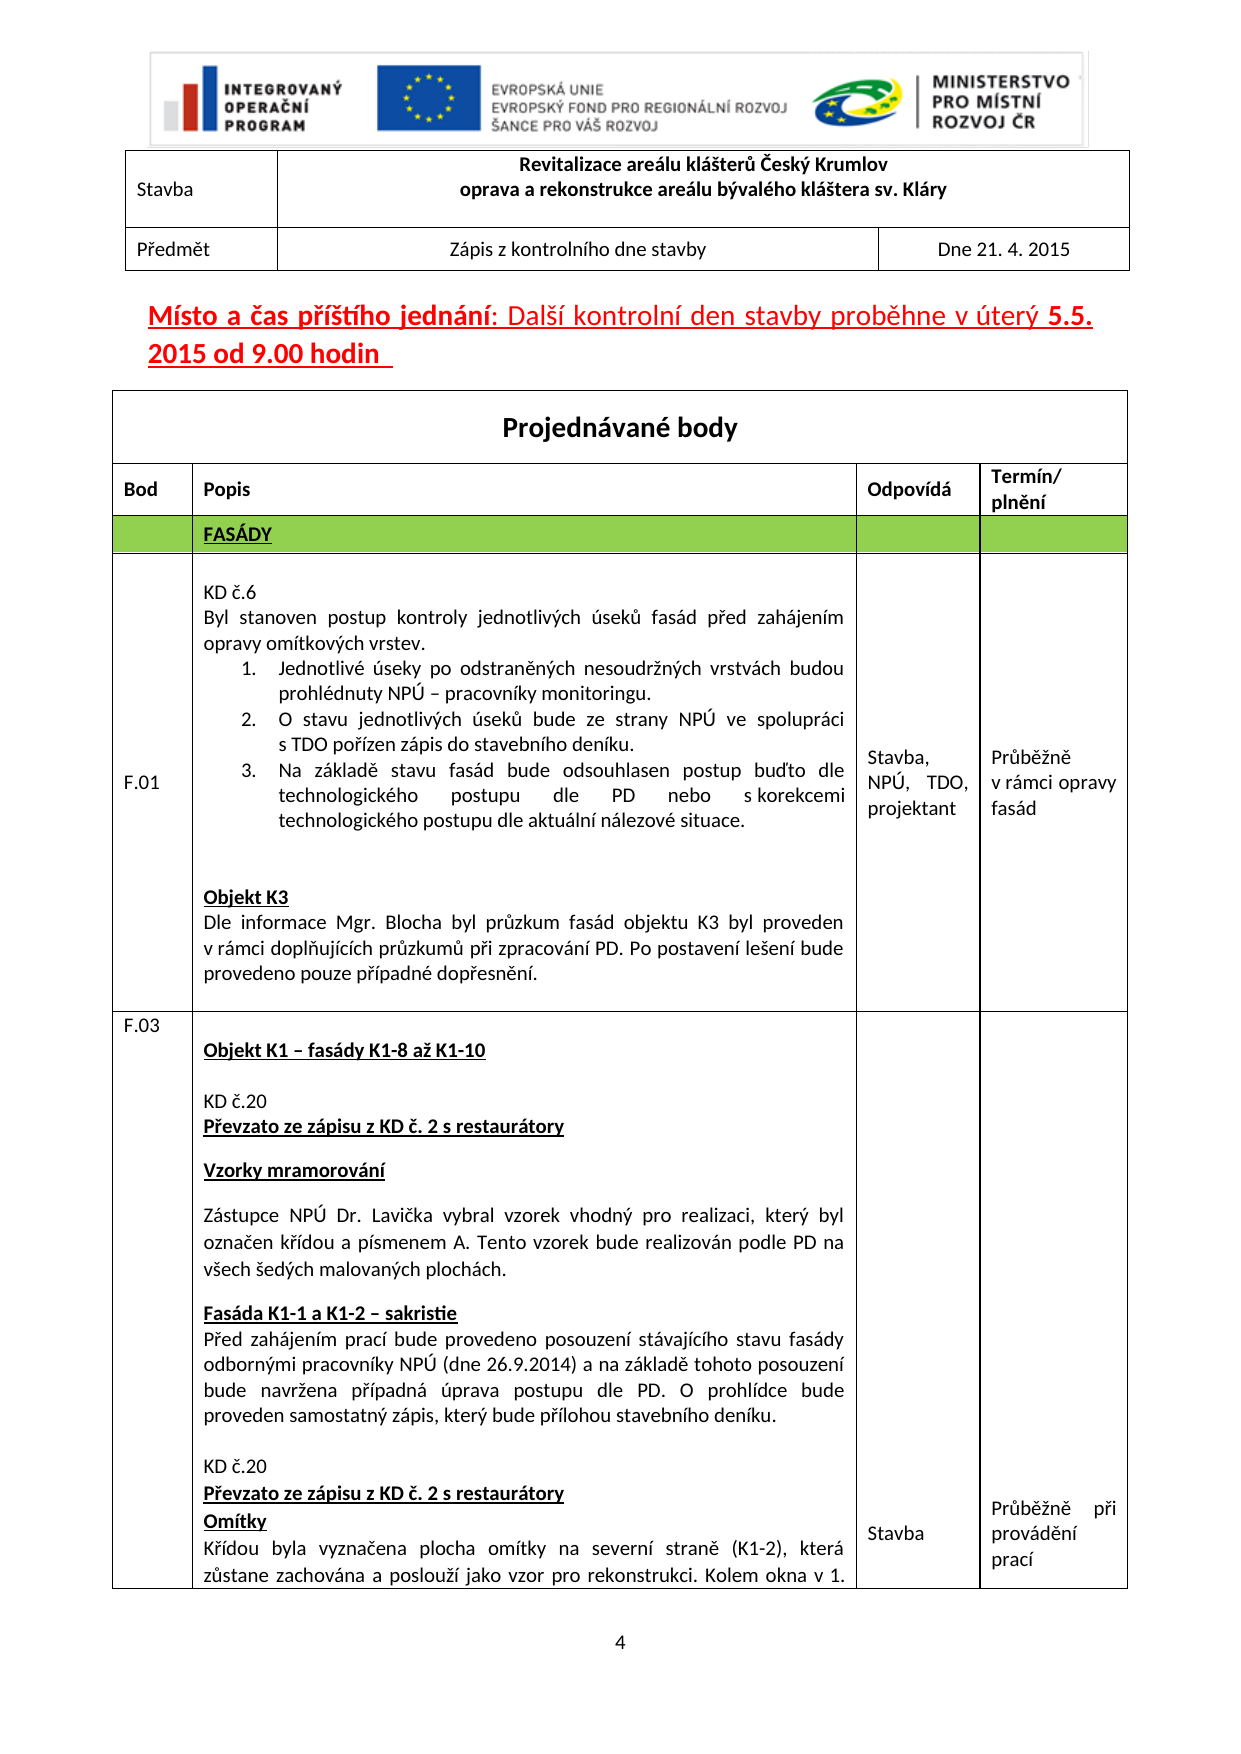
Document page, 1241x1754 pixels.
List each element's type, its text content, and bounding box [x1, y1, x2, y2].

table_cell KD č.6 Byl stanoven postup kontroly jednotlivých úseků fasád před zahájením opravy omítkových vrstev. Jednotlivé úseky po odstraněných nesoudržných vrstvách budou prohlédnuty NPÚ – pracovníky monitoringu. O stavu jednotlivých úseků bude ze strany NPÚ ve spolupráci s TDO pořízen zápis do stavebního deníku. Na základě stavu fasád bude odsouhlasen postup buďto dle technologického postupu dle PD nebo s korekcemi technologického postupu dle aktuální nálezové situace. Objekt K3 Dle informace Mgr. Blocha byl průzkum fasád objektu K3 byl proveden v rámci doplňujících průzkumů při zpracování PD. Po postavení lešení bude provedeno pouze případné dopřesnění. [193, 554, 856, 1011]
table_cell Stavba, NPÚ, TDO, projektant [857, 554, 979, 1011]
text Místo a čas příštího jednání: Další kontrolní den stavby proběhne v úterý 5.5. 2015 od 9.00 hodin [148, 329, 1093, 371]
table_cell [113, 516, 192, 552]
table_cell Průběžně při provádění prací [981, 1012, 1127, 1588]
text Místo a čas příštího jednání: Další kontrolní den stavby proběhne v úterý 5.5. 2015 od 9.00 hodin [148, 297, 1093, 327]
table_cell Popis [193, 464, 856, 514]
table_cell Odpovídá [857, 464, 979, 514]
table_cell F.01 [113, 554, 192, 1011]
table_cell FASÁDY [193, 516, 856, 552]
table_cell Termín/ plnění [981, 464, 1127, 514]
picture [147, 51, 1090, 149]
table_cell Stavba [857, 1012, 979, 1588]
table_cell F.03 [113, 1012, 192, 1588]
table_cell Průběžně v rámci opravy fasád [981, 554, 1127, 1011]
table_cell [857, 516, 979, 552]
table_cell Bod [113, 464, 192, 514]
table_header Projednávané body [113, 391, 1127, 463]
table_cell [981, 516, 1127, 552]
